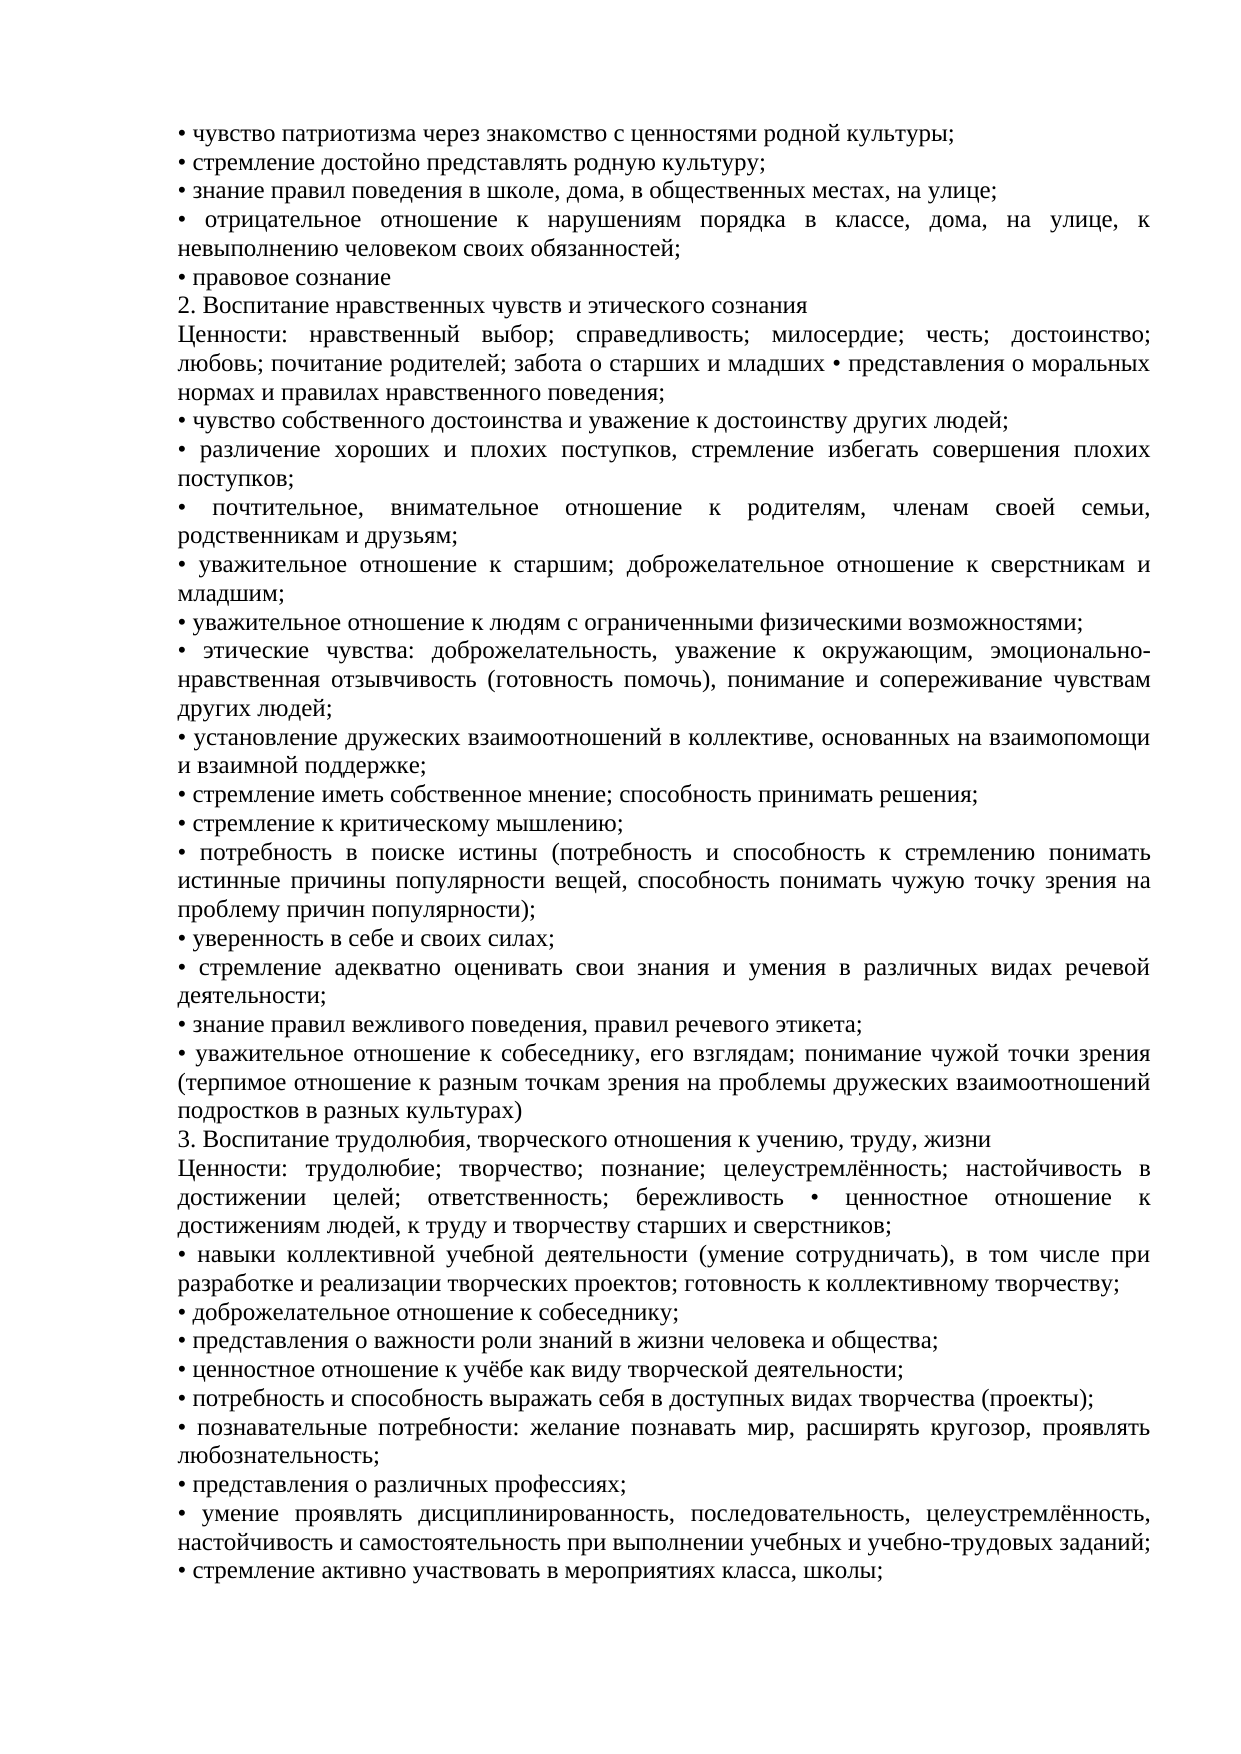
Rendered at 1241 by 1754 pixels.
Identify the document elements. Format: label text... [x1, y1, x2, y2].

text • различение хороших и плохих поступков, стремление избегать совершения плохих поступков; [177, 434, 1152, 492]
text • представления о различных профессиях; [177, 1469, 1152, 1498]
text • стремление иметь собственное мнение; способность принимать решения; [177, 779, 1152, 808]
text • познавательные потребности: желание познавать мир, расширять кругозор, проявлять любознательность; [177, 1412, 1152, 1469]
text • почтительное, внимательное отношение к родителям, членам своей семьи, родственникам и друзьям; [177, 492, 1152, 549]
text • потребность в поиске истины (потребность и способность к стремлению понимать истинные причины популярности вещей, способность понимать чужую точку зрения на проблему причин популярности); [177, 837, 1152, 923]
text • доброжелательное отношение к собеседнику; [177, 1297, 1152, 1326]
text • чувство патриотизма через знакомство с ценностями родной культуры; [177, 118, 1152, 147]
text 2. Воспитание нравственных чувств и этического сознания [177, 291, 1152, 319]
text • знание правил поведения в школе, дома, в общественных местах, на улице; [177, 176, 1152, 204]
text • отрицательное отношение к нарушениям порядка в классе, дома, на улице, к невыполнению человеком своих обязанностей; [177, 204, 1152, 262]
text • уверенность в себе и своих силах; [177, 923, 1152, 952]
text • потребность и способность выражать себя в доступных видах творчества (проекты); [177, 1383, 1152, 1412]
text • представления о важности роли знаний в жизни человека и общества; [177, 1326, 1152, 1354]
text • стремление достойно представлять родную культуру; [177, 147, 1152, 176]
text • ценностное отношение к учёбе как виду творческой деятельности; [177, 1354, 1152, 1383]
text • уважительное отношение к старшим; доброжелательное отношение к сверстникам и младшим; [177, 549, 1152, 607]
text Ценности: нравственный выбор; справедливость; милосердие; честь; достоинство; любовь; почитание родителей; забота о старших и младших • представления о моральных нормах и правилах нравственного поведения; [177, 319, 1152, 406]
text • стремление активно участвовать в мероприятиях класса, школы; [177, 1556, 1152, 1584]
text • уважительное отношение к людям с ограниченными физическими возможностями; [177, 607, 1152, 636]
text • правовое сознание [177, 262, 1152, 291]
text • знание правил вежливого поведения, правил речевого этикета; [177, 1009, 1152, 1038]
text • стремление адекватно оценивать свои знания и умения в различных видах речевой деятельности; [177, 952, 1152, 1009]
text • стремление к критическому мышлению; [177, 808, 1152, 837]
text • этические чувства: доброжелательность, уважение к окружающим, эмоционально-нравственная отзывчивость (готовность помочь), понимание и сопереживание чувствам других людей; [177, 636, 1152, 722]
text Ценности: трудолюбие; творчество; познание; целеустремлённость; настойчивость в достижении целей; ответственность; бережливость • ценностное отношение к достижениям людей, к труду и творчеству старших и сверстников; [177, 1153, 1152, 1239]
text 3. Воспитание трудолюбия, творческого отношения к учению, труду, жизни [177, 1124, 1152, 1153]
text • навыки коллективной учебной деятельности (умение сотрудничать), в том числе при разработке и реализации творческих проектов; готовность к коллективному творчеству; [177, 1239, 1152, 1297]
text • чувство собственного достоинства и уважение к достоинству других людей; [177, 406, 1152, 434]
text • умение проявлять дисциплинированность, последовательность, целеустремлённость, настойчивость и самостоятельность при выполнении учебных и учебно-трудовых заданий; [177, 1498, 1152, 1556]
text • установление дружеских взаимоотношений в коллективе, основанных на взаимопомощи и взаимной поддержке; [177, 722, 1152, 779]
text • уважительное отношение к собеседнику, его взглядам; понимание чужой точки зрения (терпимое отношение к разным точкам зрения на проблемы дружеских взаимоотношений подростков в разных культурах) [177, 1038, 1152, 1124]
